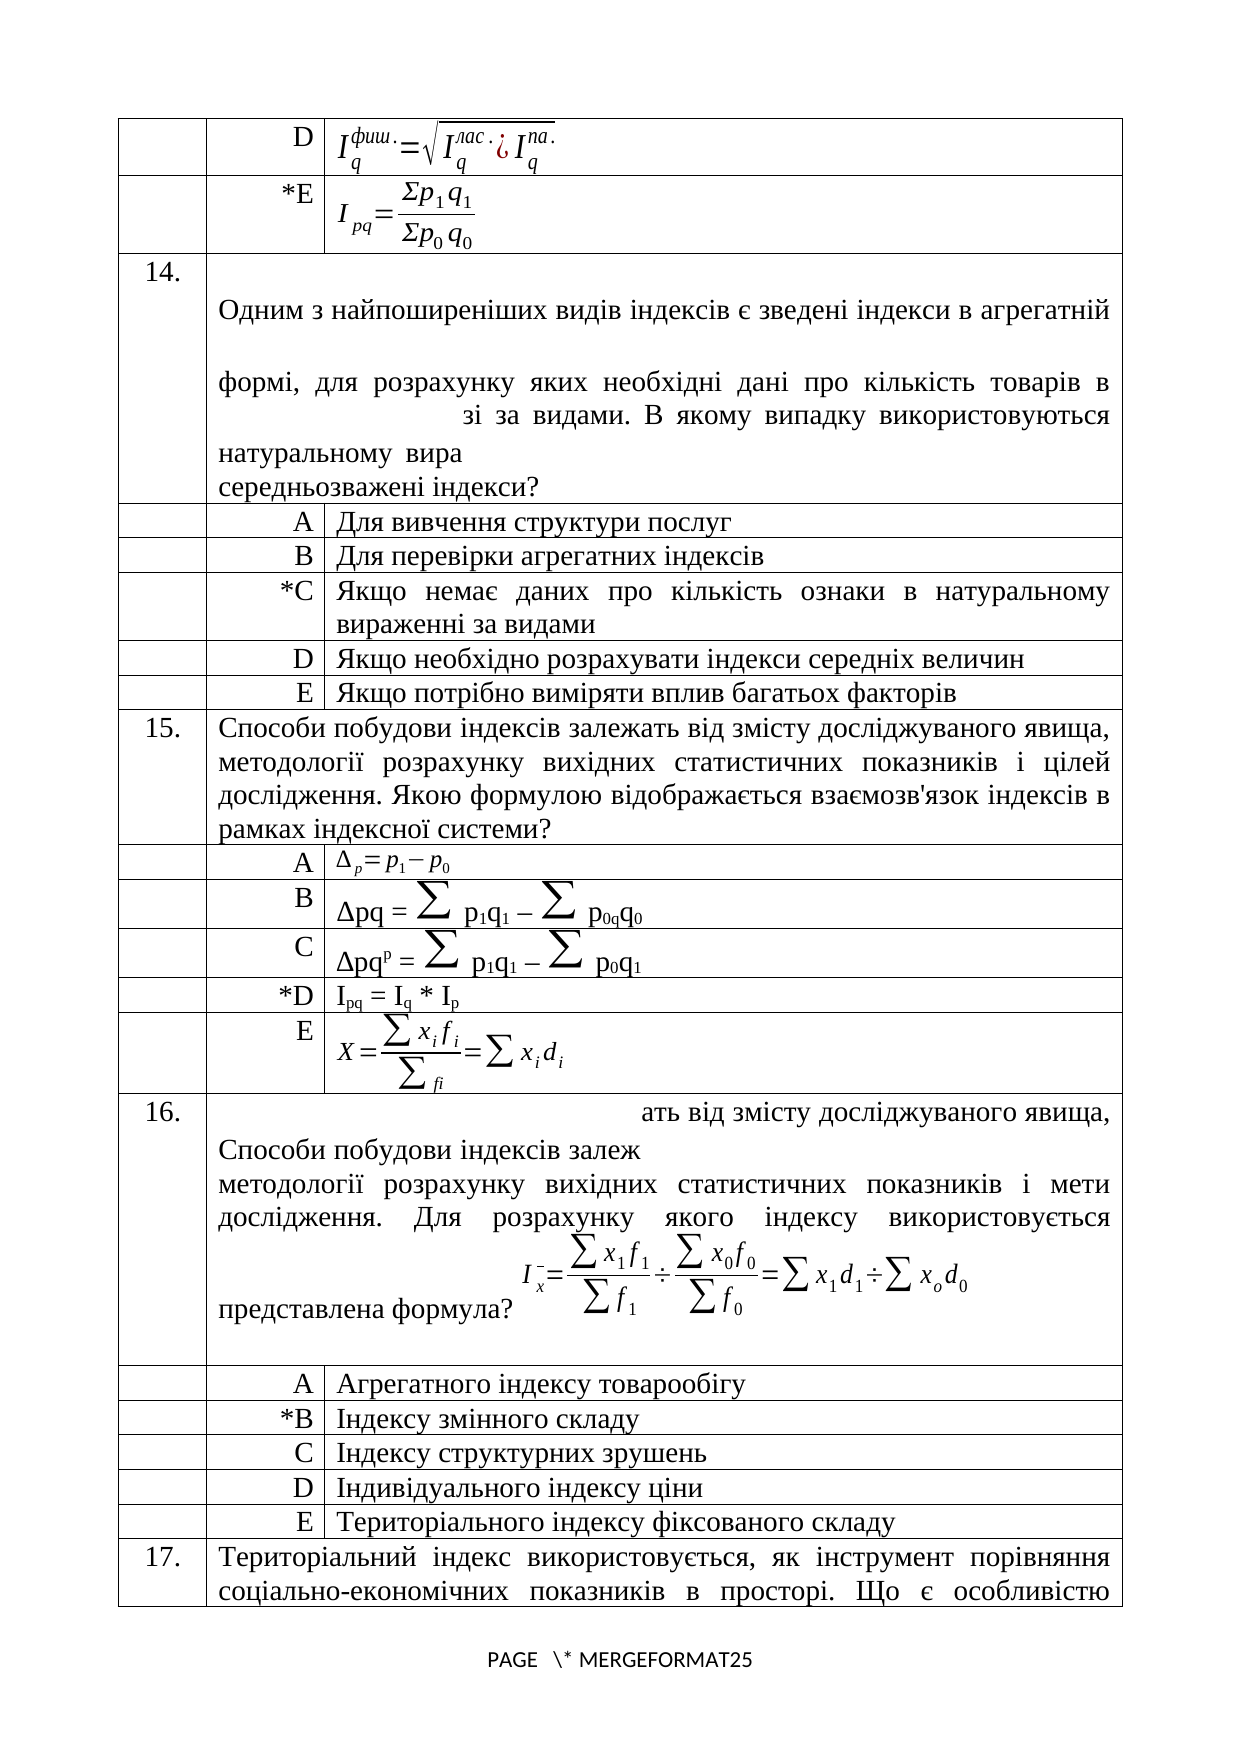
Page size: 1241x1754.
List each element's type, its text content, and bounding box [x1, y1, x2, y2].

table_cell Якщо потрібно виміряти вплив багатьох факторів [325, 676, 1122, 709]
table_cell Індексу структурних зрушень [325, 1435, 1122, 1469]
table_cell Агрегатного індексу товарообігу [325, 1366, 1122, 1400]
table_cell [119, 538, 206, 572]
table_cell Δрq = р1q1 – р0qq0 [325, 880, 1122, 928]
table_cell 14. [119, 254, 206, 503]
table_cell *D [207, 978, 324, 1012]
table_cell [325, 176, 1122, 253]
table_cell С [207, 1435, 324, 1469]
table_cell [119, 1435, 206, 1469]
table_cell А [207, 1366, 324, 1400]
table_cell D [207, 641, 324, 674]
table_cell Для перевірки агрегатних індексів [325, 538, 1122, 572]
table_cell [119, 978, 206, 1012]
table_cell Якщо немає даних про кількість ознаки в натуральному вираженні за видами [325, 573, 1122, 640]
table_cell [119, 1013, 206, 1093]
table_cell [119, 1401, 206, 1434]
table_cell [119, 1505, 206, 1538]
table_cell ∆рqр = р1q1 – р0q1 [325, 929, 1122, 977]
table_cell Способи побудови індексів залежать від змісту досліджуваного явища, методології розрахунку вихідних статистичних показників і цілей дослідження. Якою формулою відображається взаємозв'язок індексів в рамках індексної системи? [207, 710, 1122, 844]
table_cell Е [207, 1505, 324, 1538]
table_cell [325, 119, 1122, 175]
table_cell В [207, 538, 324, 572]
table_cell [119, 676, 206, 709]
table_cell Індексу змінного складу [325, 1401, 1122, 1434]
table_cell *С [207, 573, 324, 640]
table_cell Територіального індексу фіксованого складу [325, 1505, 1122, 1538]
table_cell В [207, 880, 324, 928]
table_cell [119, 880, 206, 928]
table_cell [119, 1366, 206, 1400]
table_cell [119, 1470, 206, 1503]
table_cell Е [207, 676, 324, 709]
table_cell А [207, 504, 324, 537]
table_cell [207, 1539, 1122, 1606]
table_cell D [207, 1470, 324, 1503]
table_cell Іpq = Іq * Ір [325, 978, 1122, 1012]
table_cell Для вивчення структури послуг [325, 504, 1122, 537]
table_cell Одним з найпоширеніших видів індексів є зведені індекси в агрегатній формі, для розрахунку яких необхідні дані про кількість товарів в натуральному виразі за видами. В якому випадку використовуються середньозважені індекси? [207, 254, 1122, 503]
table_cell А [207, 845, 324, 879]
table_cell 15. [119, 710, 206, 844]
table_cell *Е [207, 176, 324, 253]
table_cell [325, 845, 1122, 879]
table_cell [325, 1013, 1122, 1093]
table_cell [119, 641, 206, 674]
table_cell Е [207, 1013, 324, 1093]
table_cell Індивідуального індексу ціни [325, 1470, 1122, 1503]
table_cell Якщо необхідно розрахувати індекси середніх величин [325, 641, 1122, 674]
table_cell [119, 176, 206, 253]
table_cell [119, 573, 206, 640]
table_cell [119, 929, 206, 977]
table_cell С [207, 929, 324, 977]
table_cell [119, 119, 206, 175]
table_cell 17. [119, 1539, 206, 1606]
table_cell 16. [119, 1094, 206, 1365]
table_cell *В [207, 1401, 324, 1434]
table_cell D [207, 119, 324, 175]
table_cell [119, 504, 206, 537]
table_cell [119, 845, 206, 879]
